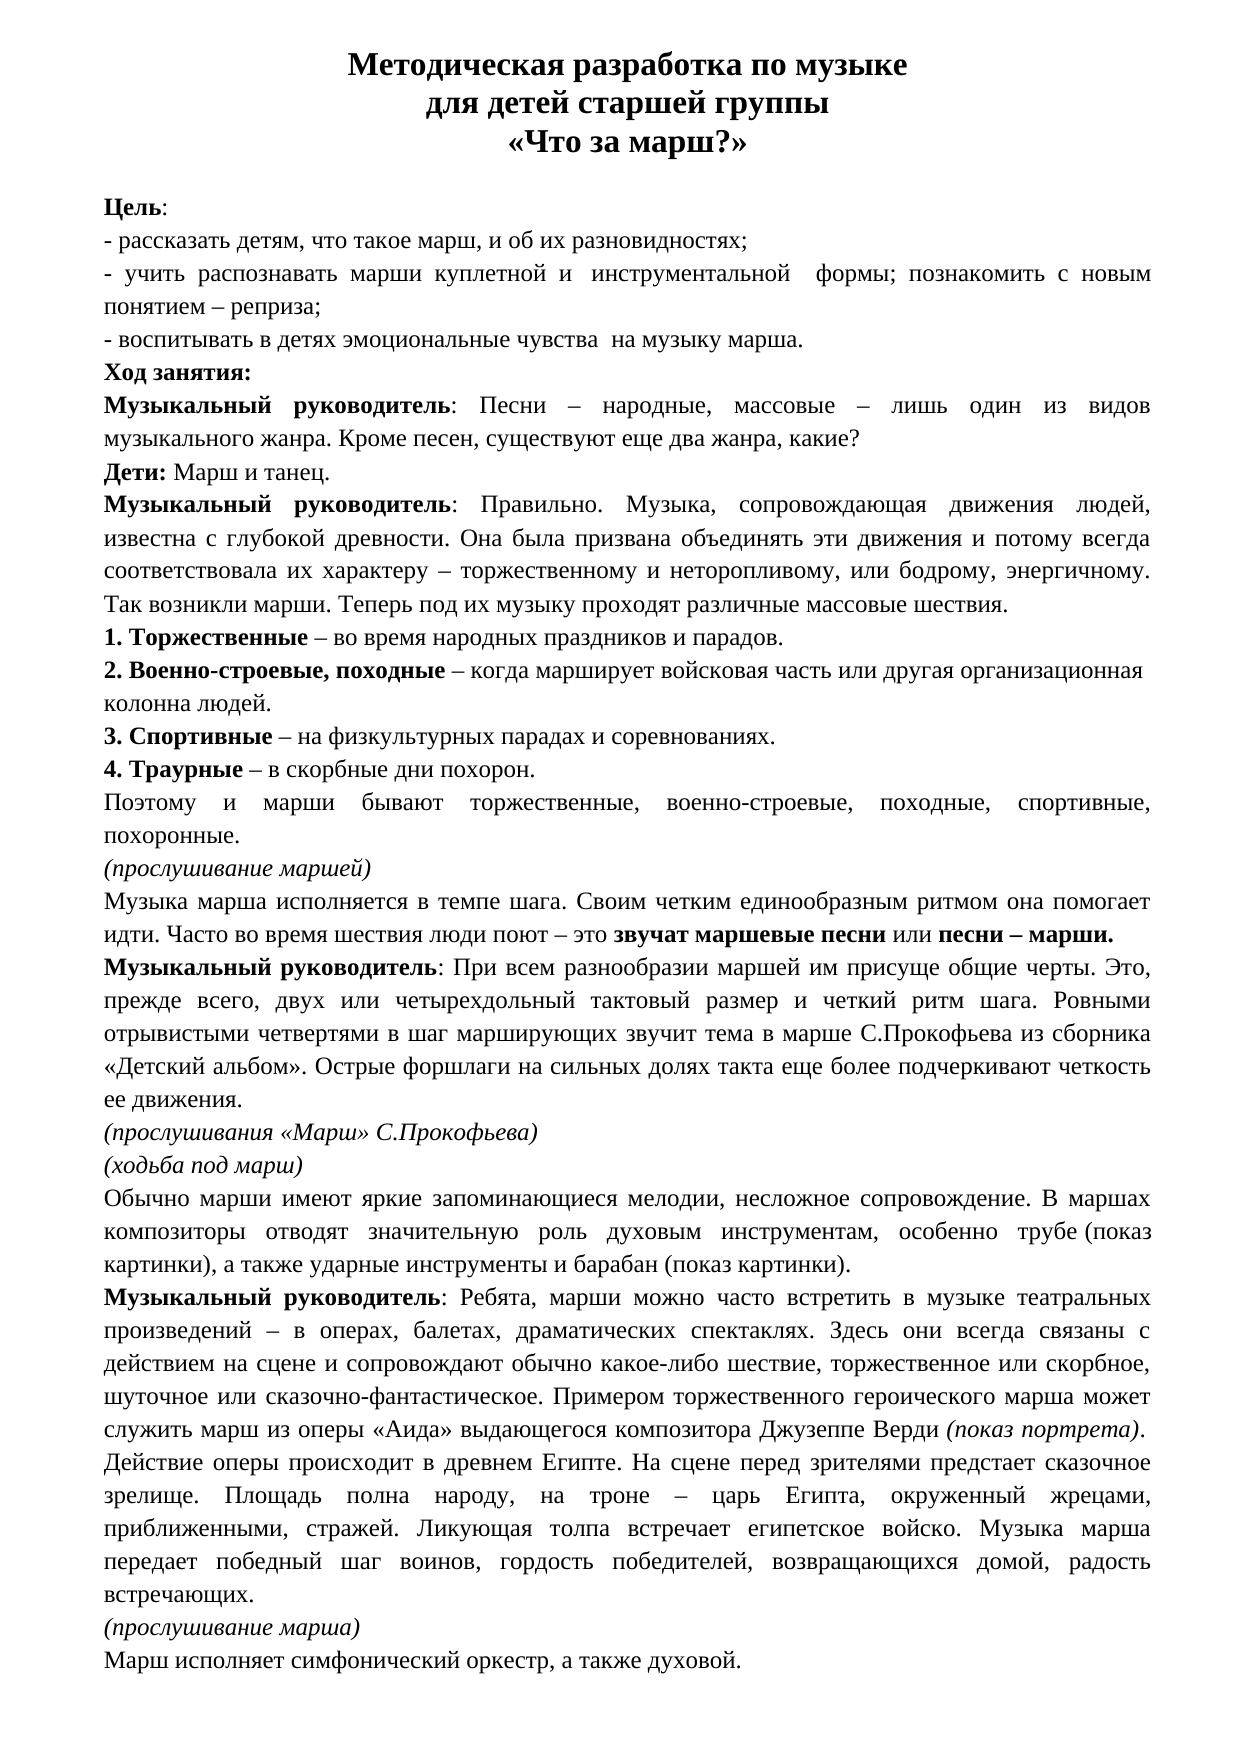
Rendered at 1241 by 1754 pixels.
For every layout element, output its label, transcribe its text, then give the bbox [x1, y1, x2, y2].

text Обычно марши имеют яркие запоминающиеся мелодии, несложное сопровождение. В маршах композиторы отводят значительную роль духовым инструментам, особенно трубе (показ картинки), а также ударные инструменты и барабан (показ картинки). [103, 1183, 1152, 1278]
text Поэтому и марши бывают торжественные, военно-строевые, походные, спортивные, похоронные. [103, 787, 1152, 848]
text - учить распознавать марши куплетной и инструментальной формы; познакомить с новым понятием – реприза; [103, 258, 1152, 320]
text Музыкальный руководитель: При всем разнообразии маршей им присуще общие черты. Это, прежде всего, двух или четырехдольный тактовый размер и четкий ритм шага. Ровными отрывистыми четвертями в шаг марширующих звучит тема в марше С.Прокофьева из сборника «Детский альбом». Острые форшлаги на сильных долях такта еще более подчеркивают четкость ее движения. [103, 952, 1152, 1113]
text Марш исполняет симфонический оркестр, а также духовой. [103, 1645, 1152, 1674]
text Методическая разработка по музыке [103, 44, 1152, 83]
text Музыка марша исполняется в темпе шага. Своим четким единообразным ритмом она помогает идти. Часто во время шествия люди поют – это звучат маршевые песни или песни – марши. [103, 886, 1152, 948]
text (прослушивание маршей) [103, 853, 1152, 882]
text Ход занятия: [103, 357, 1152, 386]
text 1. Торжественные – во время народных праздников и парадов. [103, 622, 1152, 650]
text для детей старшей группы [103, 83, 1152, 121]
text Музыкальный руководитель: Песни – народные, массовые – лишь один из видов музыкального жанра. Кроме песен, существуют еще два жанра, какие? [103, 391, 1152, 452]
text Цель: [103, 192, 1152, 221]
text 3. Спортивные – на физкультурных парадах и соревнованиях. [103, 721, 1152, 749]
text 2. Военно-строевые, походные – когда марширует войсковая часть или другая организационная колонна людей. [103, 655, 1152, 716]
text Музыкальный руководитель: Ребята, марши можно часто встретить в музыке театральных произведений – в операх, балетах, драматических спектаклях. Здесь они всегда связаны с действием на сцене и сопровождают обычно какое-либо шествие, торжественное или скорбное, шуточное или сказочно-фантастическое. Примером торжественного героического марша может служить марш из оперы «Аида» выдающегося композитора Джузеппе Верди (показ портрета). Действие оперы происходит в древнем Египте. На сцене перед зрителями предстает сказочное зрелище. Площадь полна народу, на троне – царь Египта, окруженный жрецами, приближенными, стражей. Ликующая толпа встречает египетское войско. Музыка марша передает победный шаг воинов, гордость победителей, возвращающихся домой, радость встречающих. [103, 1282, 1152, 1608]
text «Что за марш?» [103, 121, 1152, 159]
text Музыкальный руководитель: Правильно. Музыка, сопровождающая движения людей, известна с глубокой древности. Она была призвана объединять эти движения и потому всегда соответствовала их характеру – торжественному и неторопливому, или бодрому, энергичному. Так возникли марши. Теперь под их музыку проходят различные массовые шествия. [103, 489, 1152, 617]
text (прослушивание марша) [103, 1612, 1152, 1641]
text 4. Траурные – в скорбные дни похорон. [103, 754, 1152, 782]
text (прослушивания «Марш» С.Прокофьева) [103, 1117, 1152, 1146]
text Дети: Марш и танец. [103, 457, 1152, 485]
text - воспитывать в детях эмоциональные чувства на музыку марша. [103, 324, 1152, 353]
text (ходьба под марш) [103, 1150, 1152, 1179]
text - рассказать детям, что такое марш, и об их разновидностях; [103, 225, 1152, 254]
